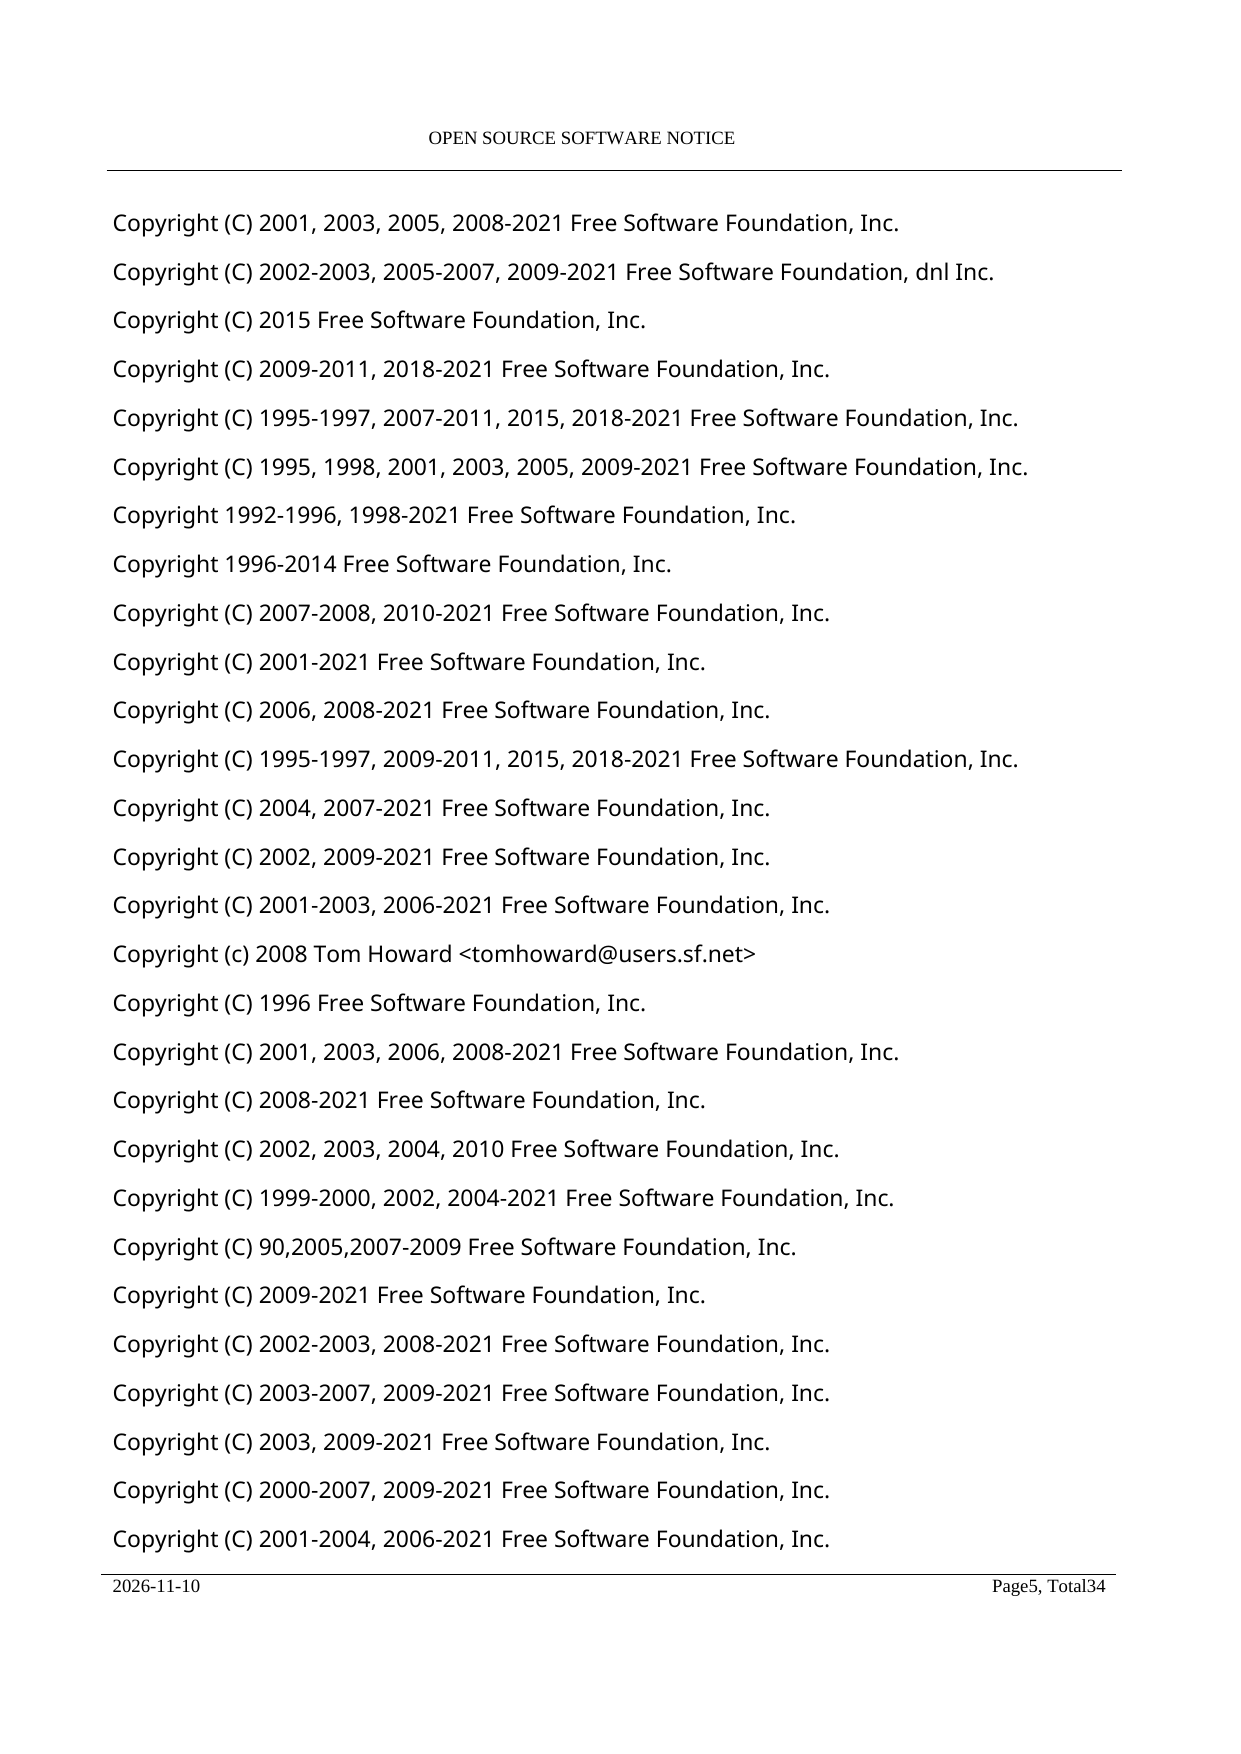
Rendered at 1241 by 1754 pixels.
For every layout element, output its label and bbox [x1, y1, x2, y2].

text [112, 206, 1128, 1555]
